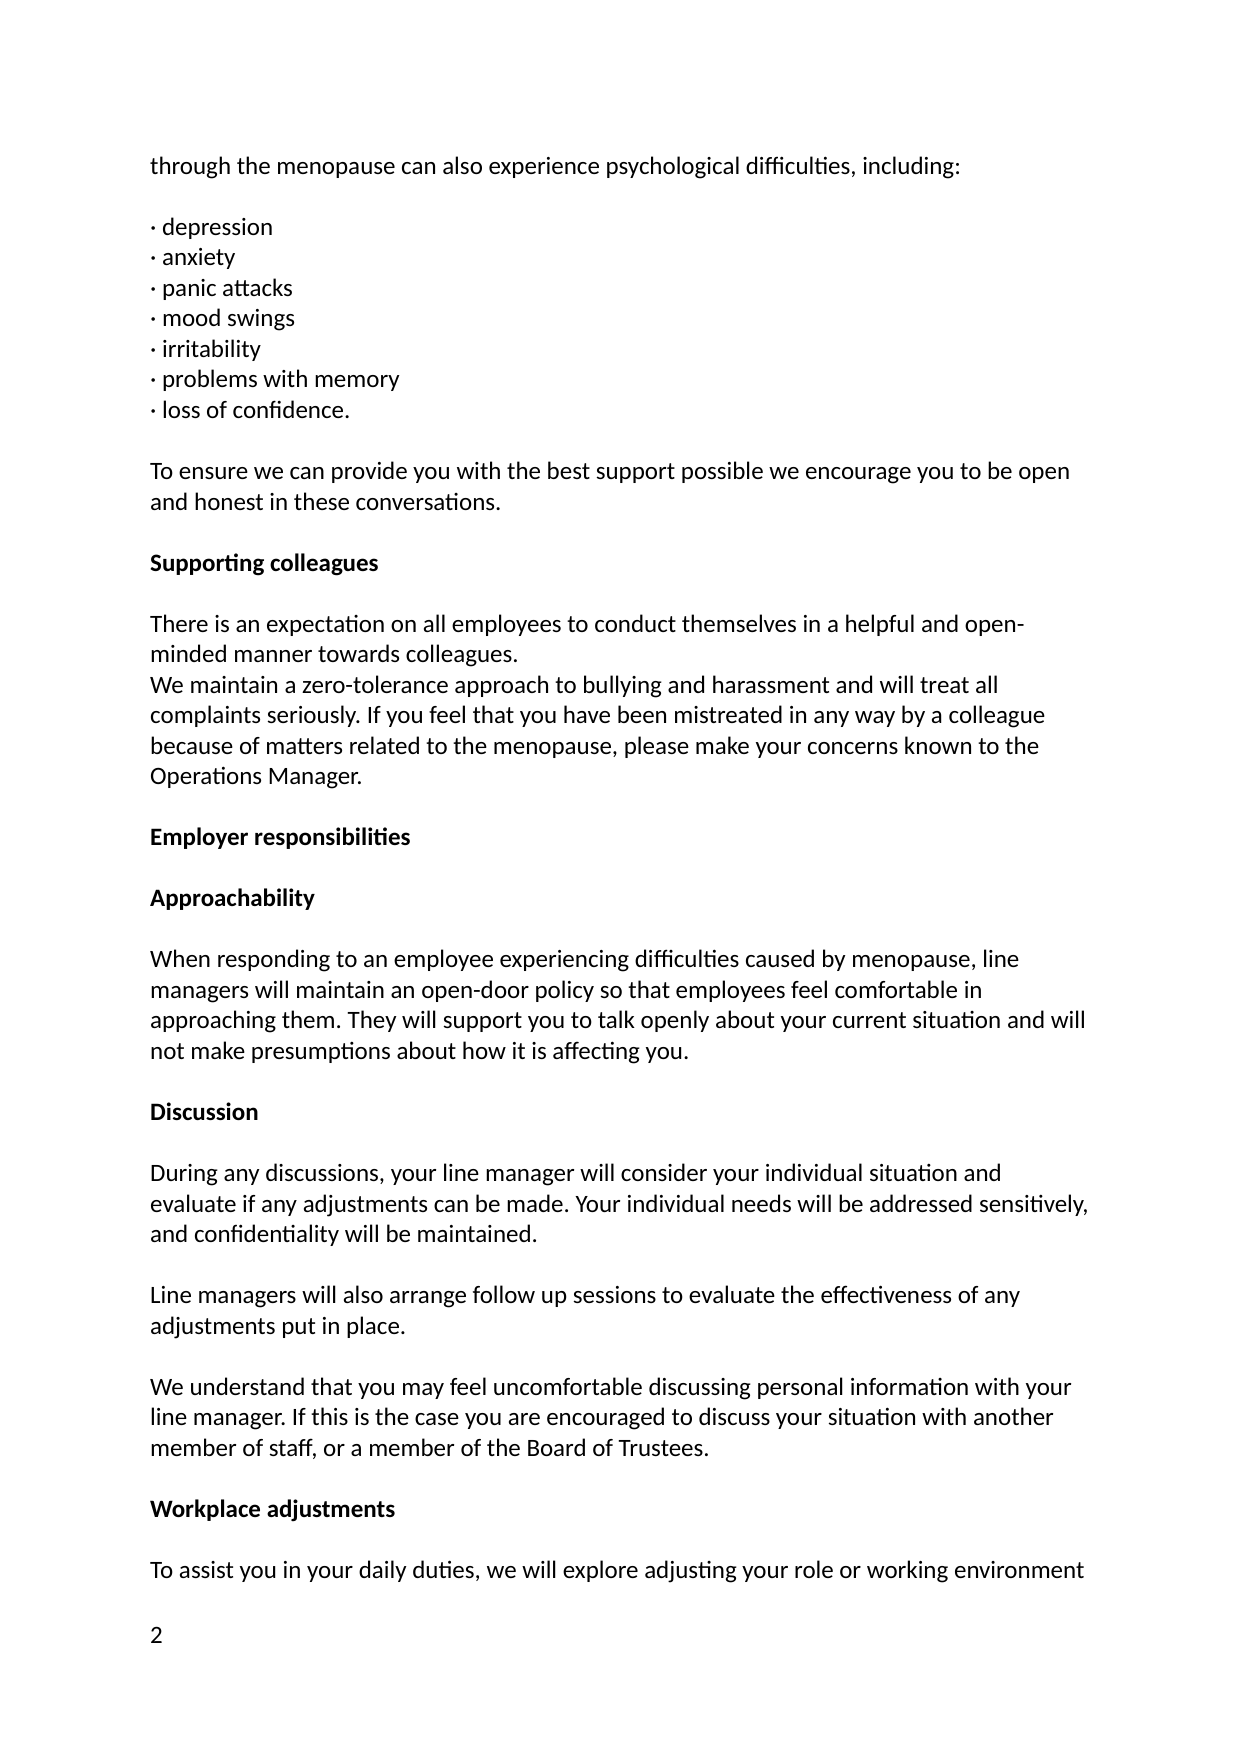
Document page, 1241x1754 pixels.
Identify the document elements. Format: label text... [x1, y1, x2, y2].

text We understand that you may feel uncomfortable discussing personal information with your line manager. If this is the case you are encouraged to discuss your situation with another member of staff, or a member of the Board of Trustees. [150, 1371, 1090, 1462]
text managers will maintain an open-door policy so that employees feel comfortable in approaching them. They will support you to talk openly about your current situation and will not make presumptions about how it is affecting you. [150, 974, 1090, 1066]
text Discussion [150, 1096, 1090, 1127]
text · mood swings [150, 303, 1090, 333]
text During any discussions, your line manager will consider your individual situation and evaluate if any adjustments can be made. Your individual needs will be addressed sensitively, and confidentiality will be maintained. [150, 1157, 1090, 1249]
text Line managers will also arrange follow up sessions to evaluate the effectiveness of any [150, 1279, 1090, 1310]
text · problems with memory [150, 364, 1090, 394]
text · irritability [150, 333, 1090, 364]
text Supporting colleagues [150, 547, 1090, 577]
text · panic attacks [150, 272, 1090, 303]
text through the menopause can also experience psychological difficulties, including: [150, 150, 1090, 181]
text There is an expectation on all employees to conduct themselves in a helpful and open-minded manner towards colleagues. [150, 608, 1090, 669]
text · loss of confidence. [150, 394, 1090, 425]
text Employer responsibilities [150, 821, 1090, 852]
text We maintain a zero-tolerance approach to bullying and harassment and will treat all complaints seriously. If you feel that you have been mistreated in any way by a colleague because of matters related to the menopause, please make your concerns known to the Operations Manager. [150, 669, 1090, 791]
text Workplace adjustments [150, 1493, 1090, 1523]
text Approachability [150, 882, 1090, 913]
text To ensure we can provide you with the best support possible we encourage you to be open and honest in these conversations. [150, 455, 1090, 516]
text To assist you in your daily duties, we will explore adjusting your role or working environment [150, 1554, 1090, 1584]
text · anxiety [150, 242, 1090, 272]
text · depression [150, 211, 1090, 242]
text When responding to an employee experiencing difficulties caused by menopause, line [150, 943, 1090, 974]
text adjustments put in place. [150, 1310, 1090, 1340]
